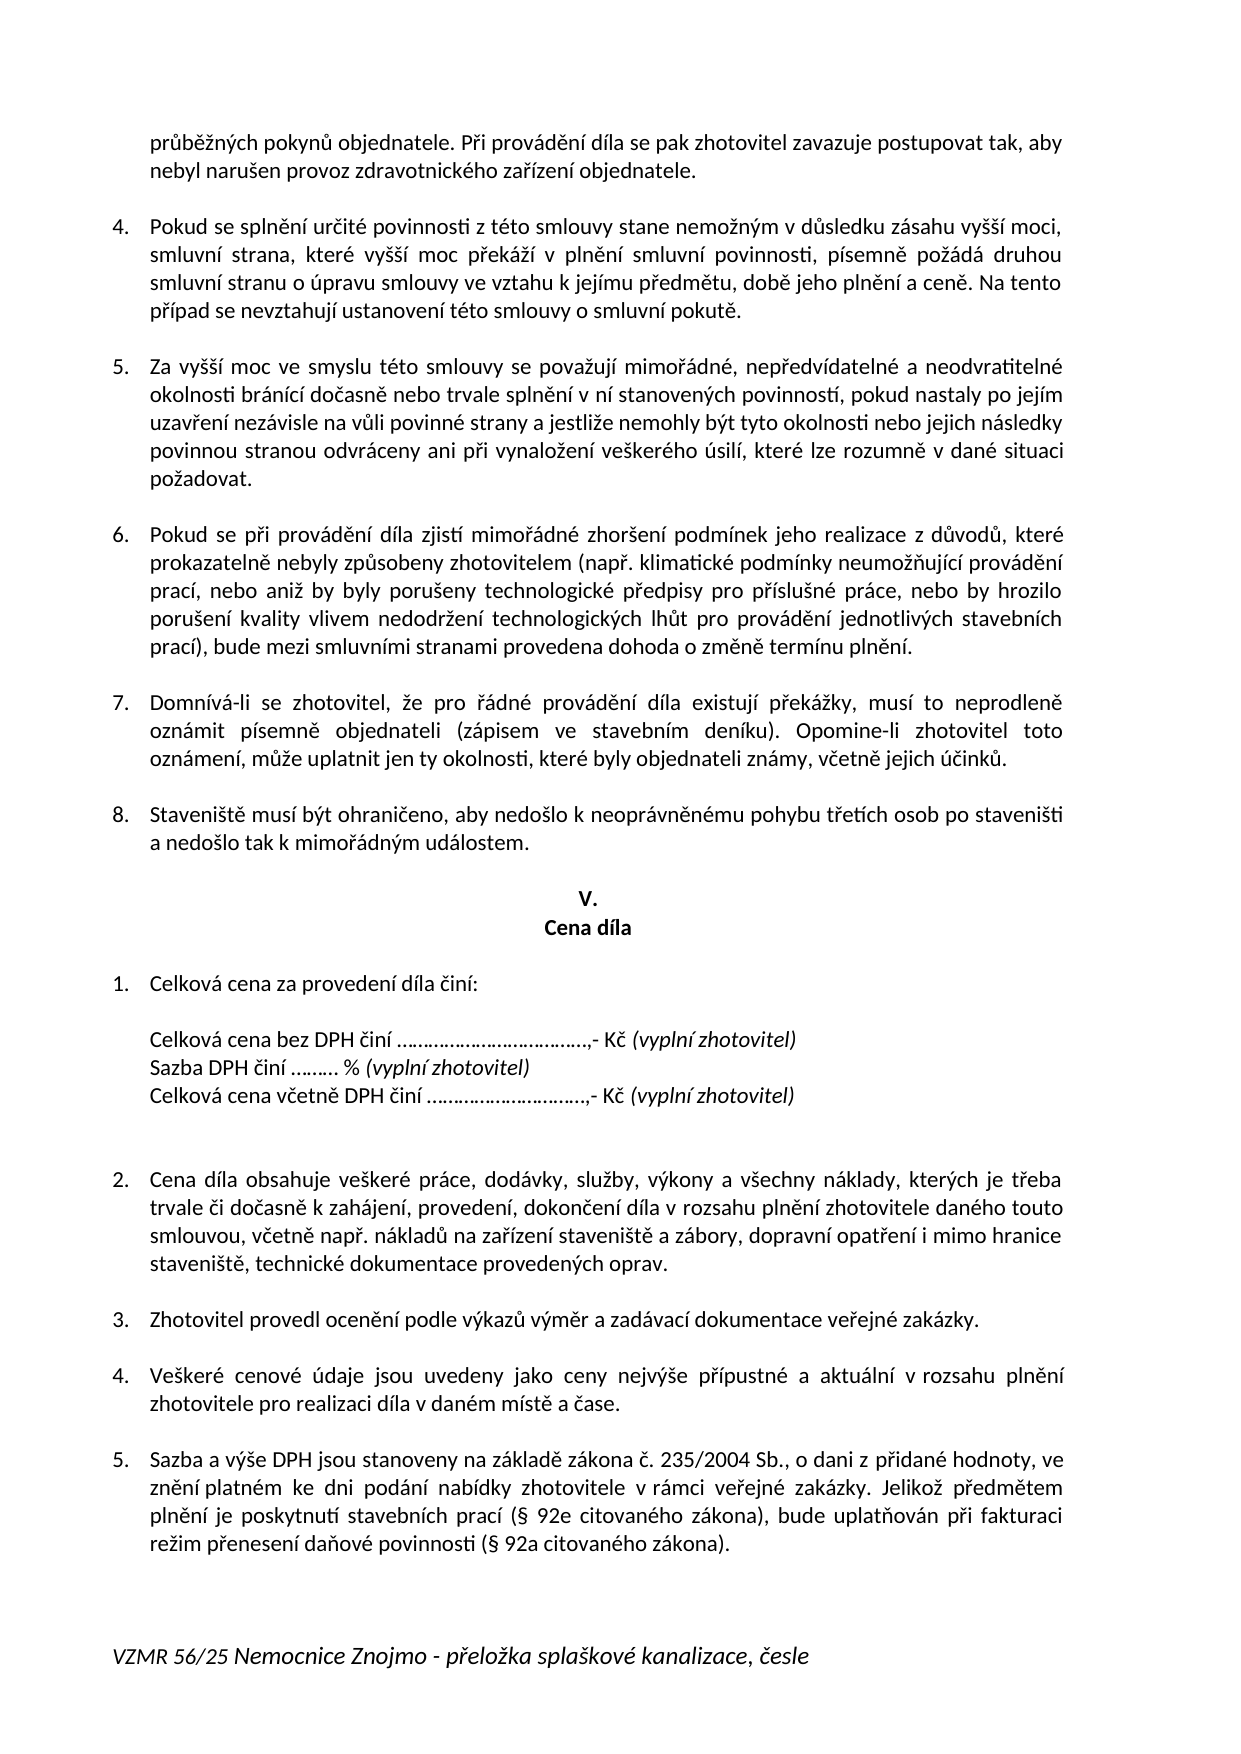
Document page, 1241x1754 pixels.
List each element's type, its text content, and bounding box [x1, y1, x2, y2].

list Veškeré cenové údaje jsou uvedeny jako ceny nejvýše přípustné a aktuální v rozsahu plnění zhotovitele pro realizaci díla v daném místě a čase. [112, 1361, 1064, 1417]
list Zhotovitel provedl ocenění podle výkazů výměr a zadávací dokumentace veřejné zakázky. [112, 1305, 1064, 1333]
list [112, 128, 1064, 184]
list Staveniště musí být ohraničeno, aby nedošlo k neoprávněnému pohybu třetích osob po staveništi a nedošlo tak k mimořádným událostem. [112, 801, 1064, 857]
text Celková cena bez DPH činí ………………………………,- Kč (vyplní zhotovitel) [112, 1025, 1064, 1053]
text Celková cena včetně DPH činí …………………………,- Kč (vyplní zhotovitel) [112, 1081, 1064, 1109]
text V. Cena díla [112, 884, 1064, 941]
list Celková cena za provedení díla činí: [112, 969, 1064, 997]
text Sazba DPH činí ……… % (vyplní zhotovitel) [112, 1053, 1064, 1081]
list Sazba a výše DPH jsou stanoveny na základě zákona č. 235/2004 Sb., o dani z přidané hodnoty, ve znění platném ke dni podání nabídky zhotovitele v rámci veřejné zakázky. Jelikož předmětem plnění je poskytnutí stavebních prací (§ 92e citovaného zákona), bude uplatňován při fakturaci režim přenesení daňové povinnosti (§ 92a citovaného zákona). [112, 1445, 1064, 1557]
list Pokud se splnění určité povinnosti z této smlouvy stane nemožným v důsledku zásahu vyšší moci, smluvní strana, které vyšší moc překáží v plnění smluvní povinnosti, písemně požádá druhou smluvní stranu o úpravu smlouvy ve vztahu k jejímu předmětu, době jeho plnění a ceně. Na tento případ se nevztahují ustanovení této smlouvy o smluvní pokutě. [112, 212, 1064, 324]
list Domnívá-li se zhotovitel, že pro řádné provádění díla existují překážky, musí to neprodleně oznámit písemně objednateli (zápisem ve stavebním deníku). Opomine-li zhotovitel toto oznámení, může uplatnit jen ty okolnosti, které byly objednateli známy, včetně jejich účinků. [112, 688, 1064, 772]
list Cena díla obsahuje veškeré práce, dodávky, služby, výkony a všechny náklady, kterých je třeba trvale či dočasně k zahájení, provedení, dokončení díla v rozsahu plnění zhotovitele daného touto smlouvou, včetně např. nákladů na zařízení staveniště a zábory, dopravní opatření i mimo hranice staveniště, technické dokumentace provedených oprav. [112, 1165, 1064, 1277]
list Za vyšší moc ve smyslu této smlouvy se považují mimořádné, nepředvídatelné a neodvratitelné okolnosti bránící dočasně nebo trvale splnění v ní stanovených povinností, pokud nastaly po jejím uzavření nezávisle na vůli povinné strany a jestliže nemohly být tyto okolnosti nebo jejich následky povinnou stranou odvráceny ani při vynaložení veškerého úsilí, které lze rozumně v dané situaci požadovat. [112, 352, 1064, 492]
list Pokud se při provádění díla zjistí mimořádné zhoršení podmínek jeho realizace z důvodů, které prokazatelně nebyly způsobeny zhotovitelem (např. klimatické podmínky neumožňující provádění prací, nebo aniž by byly porušeny technologické předpisy pro příslušné práce, nebo by hrozilo porušení kvality vlivem nedodržení technologických lhůt pro provádění jednotlivých stavebních prací), bude mezi smluvními stranami provedena dohoda o změně termínu plnění. [112, 520, 1064, 660]
